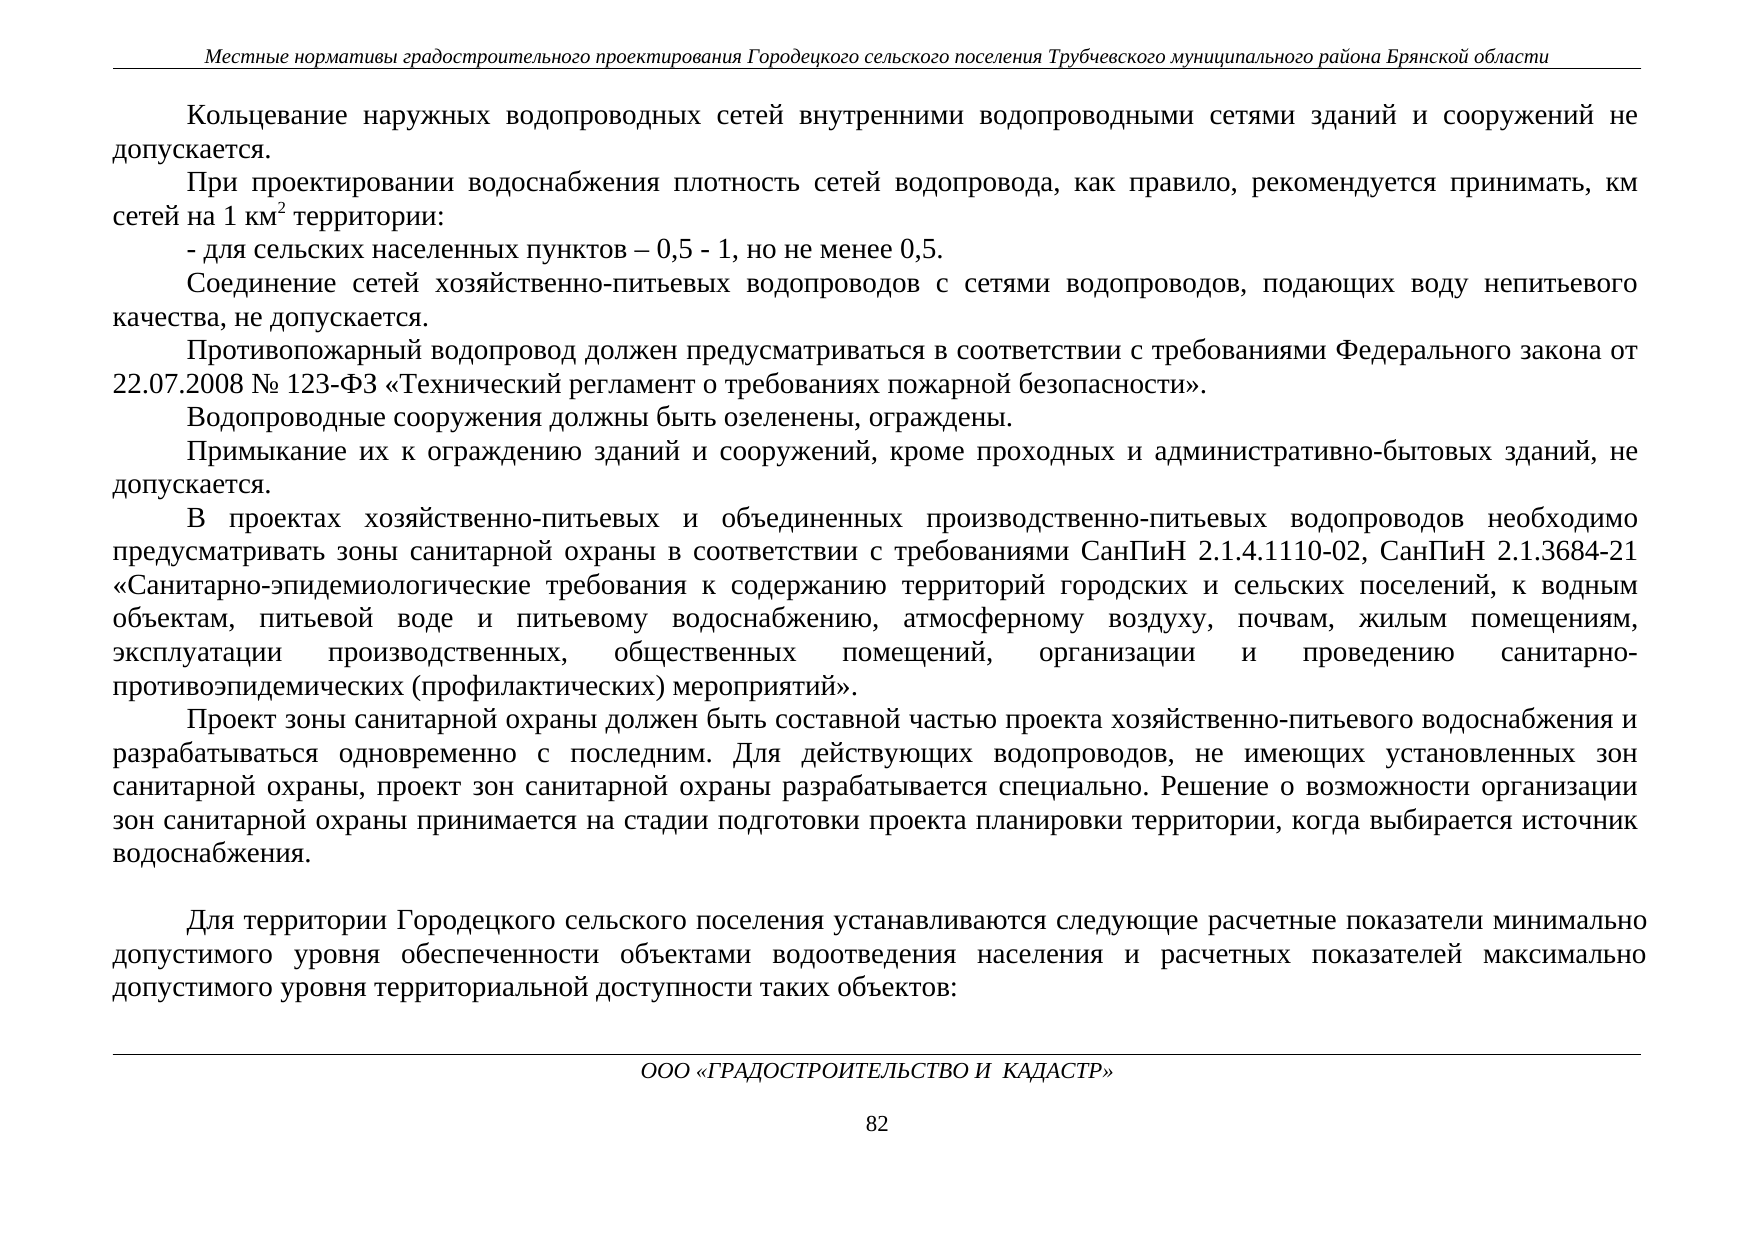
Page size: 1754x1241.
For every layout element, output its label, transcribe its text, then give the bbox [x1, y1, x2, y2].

text - для сельских населенных пунктов – 0,5 - 1, но не менее 0,5. [112, 232, 1639, 265]
text Соединение сетей хозяйственно-питьевых водопроводов с сетями водопроводов, подающих воду непитьевого качества, не допускается. [112, 265, 1639, 332]
text Для территории Городецкого сельского поселения устанавливаются следующие расчетные показатели минимально допустимого уровня обеспеченности объектами водоотведения населения и расчетных показателей максимально допустимого уровня территориальной доступности таких объектов: [112, 902, 1648, 1003]
text Проект зоны санитарной охраны должен быть составной частью проекта хозяйственно-питьевого водоснабжения и разрабатываться одновременно с последним. Для действующих водопроводов, не имеющих установленных зон санитарной охраны, проект зон санитарной охраны разрабатывается специально. Решение о возможности организации зон санитарной охраны принимается на стадии подготовки проекта планировки территории, когда выбирается источник водоснабжения. [112, 701, 1639, 869]
text Кольцевание наружных водопроводных сетей внутренними водопроводными сетями зданий и сооружений не допускается. [112, 97, 1639, 164]
text Водопроводные сооружения должны быть озеленены, ограждены. [112, 399, 1639, 433]
text При проектировании водоснабжения плотность сетей водопровода, как правило, рекомендуется принимать, км сетей на 1 км2 территории: [112, 164, 1639, 232]
text В проектах хозяйственно-питьевых и объединенных производственно-питьевых водопроводов необходимо предусматривать зоны санитарной охраны в соответствии с требованиями СанПиН 2.1.4.1110-02, СанПиН 2.1.3684-21 «Санитарно-эпидемиологические требования к содержанию территорий городских и сельских поселений, к водным объектам, питьевой воде и питьевому водоснабжению, атмосферному воздуху, почвам, жилым помещениям, эксплуатации производственных, общественных помещений, организации и проведению санитарно-противоэпидемических (профилактических) мероприятий». [112, 500, 1639, 701]
text Примыкание их к ограждению зданий и сооружений, кроме проходных и административно-бытовых зданий, не допускается. [112, 433, 1639, 500]
text Противопожарный водопровод должен предусматриваться в соответствии с требованиями Федерального закона от 22.07.2008 № 123-ФЗ «Технический регламент о требованиях пожарной безопасности». [112, 332, 1639, 399]
